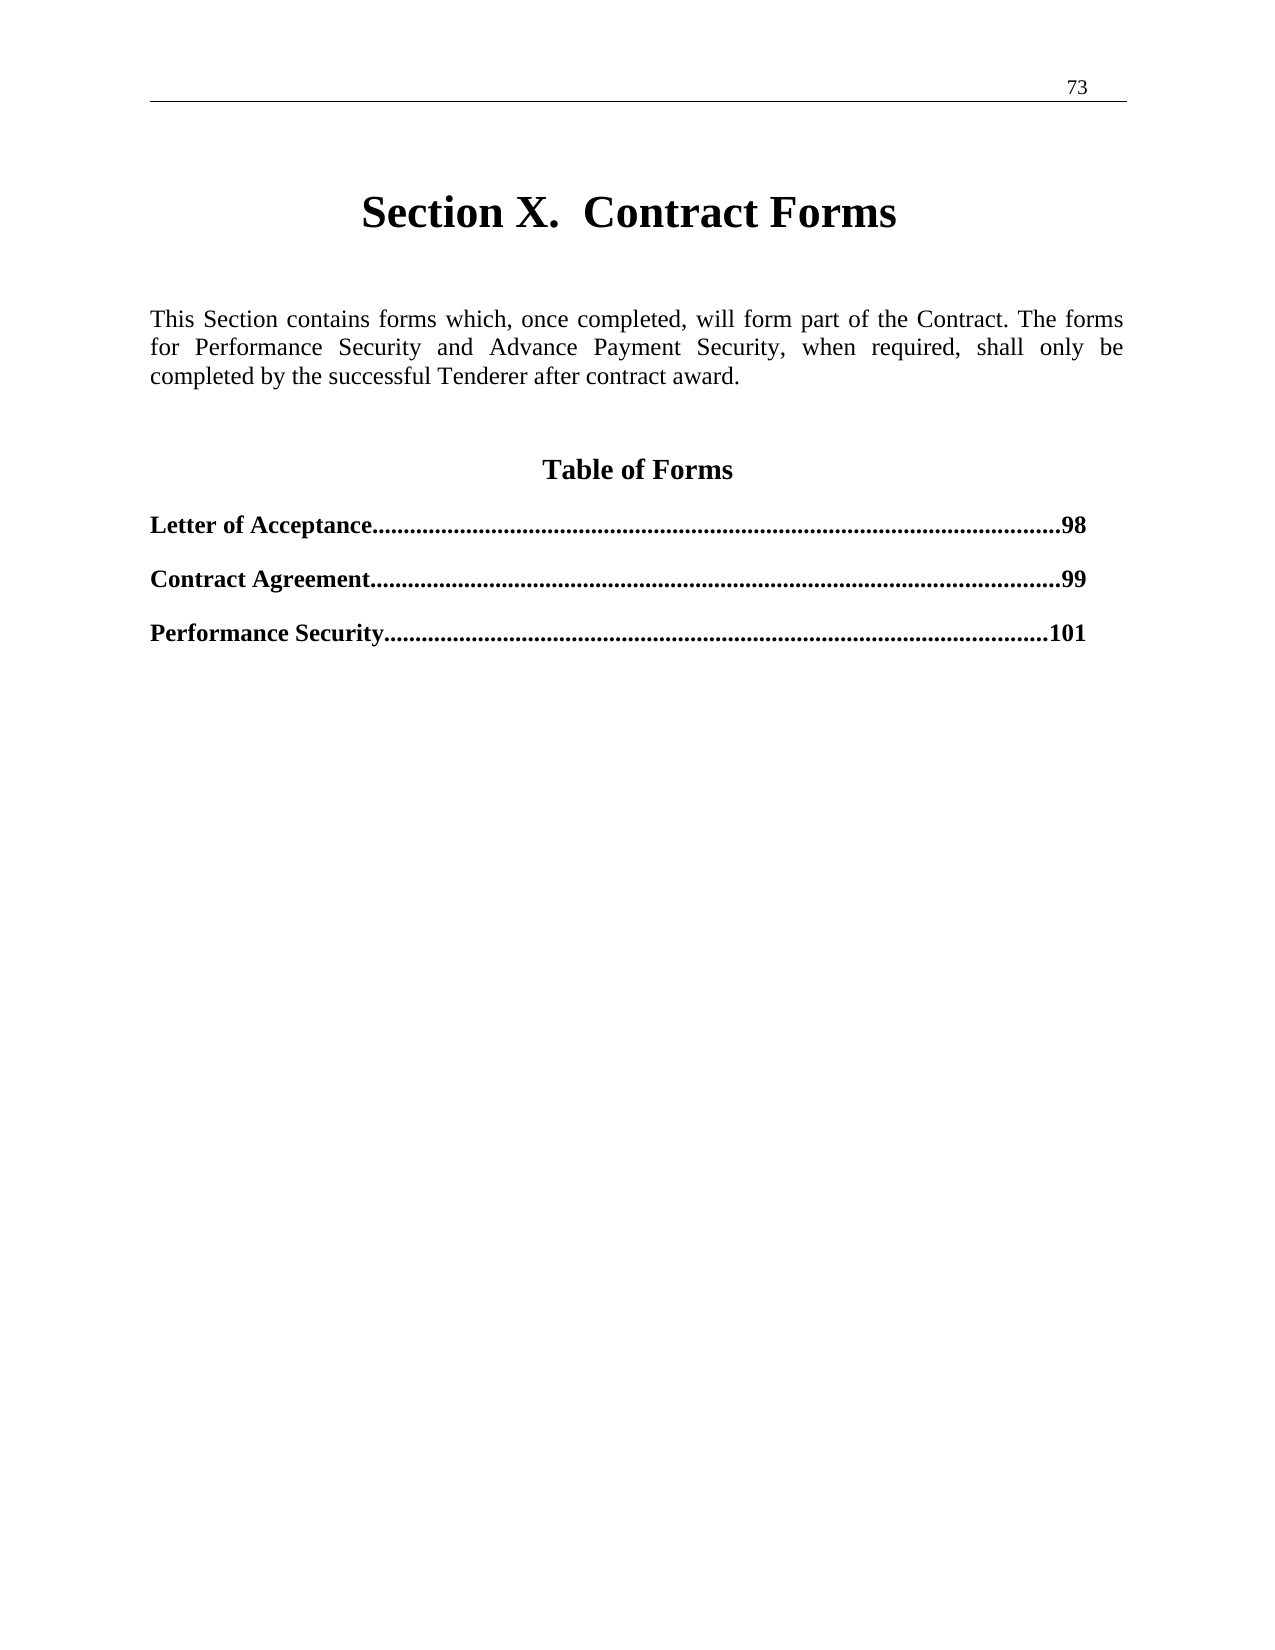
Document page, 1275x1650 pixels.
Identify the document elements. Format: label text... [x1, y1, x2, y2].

text Performance Security 101 [150, 618, 1125, 647]
table_header Section X. Contract Forms [150, 160, 1108, 275]
text This Section contains forms which, once completed, will form part of the Contract. The forms for Performance Security and Advance Payment Security, when required, shall only be completed by the successful Tenderer after contract award. [150, 304, 1125, 390]
text Table of Forms [150, 452, 1125, 486]
text Contract Agreement 99 [150, 564, 1125, 593]
text Letter of Acceptance 98 [150, 511, 1125, 539]
